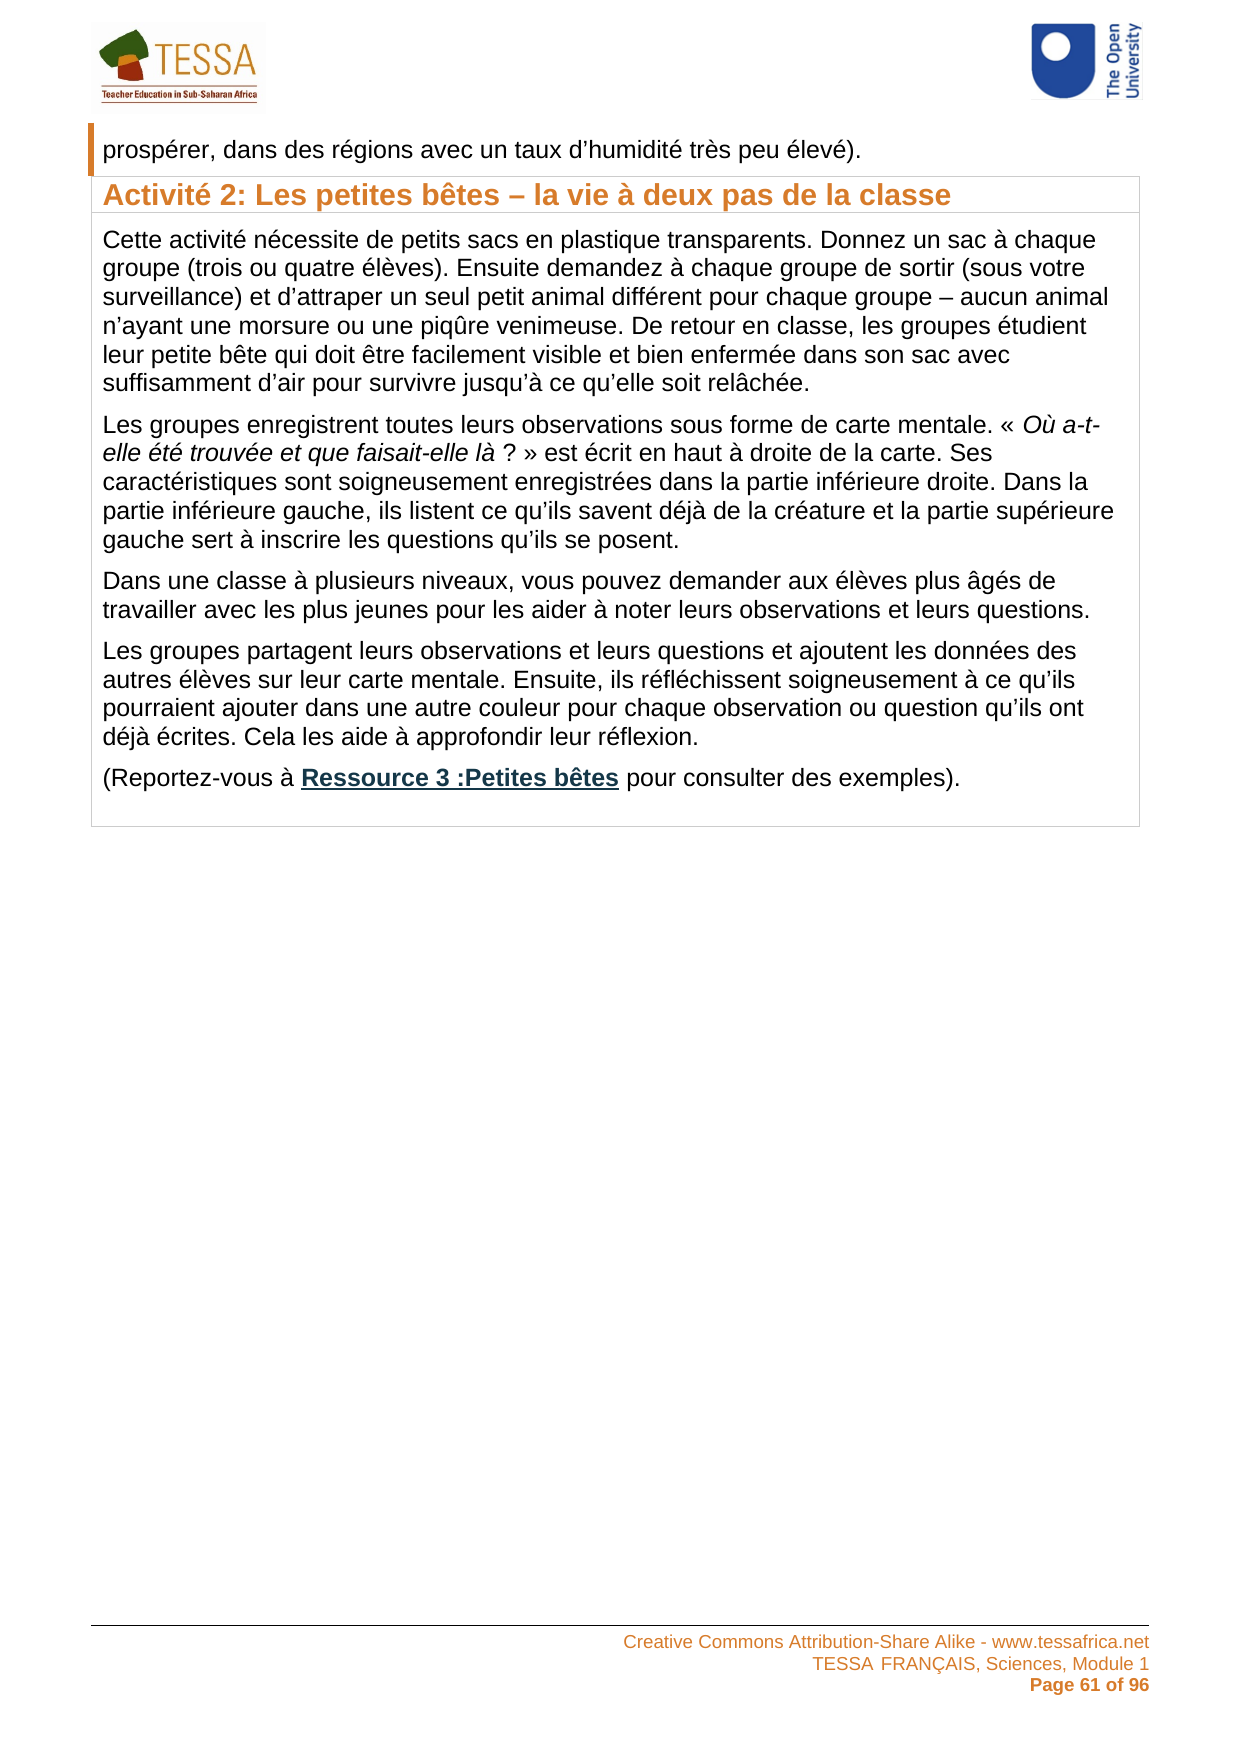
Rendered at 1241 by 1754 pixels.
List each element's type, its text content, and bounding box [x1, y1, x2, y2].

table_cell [94, 123, 1154, 176]
table_cell Cette activité nécessite de petits sacs en plastique transparents. Donnez un sac à chaque groupe (trois ou quatre élèves). Ensuite demandez à chaque groupe de sortir (sous votre surveillance) et d’attraper un seul petit animal différent pour chaque groupe – aucun animal n’ayant une morsure ou une piqûre venimeuse. De retour en classe, les groupes étudient leur petite bête qui doit être facilement visible et bien enfermée dans son sac avec suffisamment d’air pour survivre jusqu’à ce qu’elle soit relâchée. Les groupes enregistrent toutes leurs observations sous forme de carte mentale. « Où a-t-elle été trouvée et que faisait-elle là ? » est écrit en haut à droite de la carte. Ses caractéristiques sont soigneusement enregistrées dans la partie inférieure droite. Dans la partie inférieure gauche, ils listent ce qu’ils savent déjà de la créature et la partie supérieure gauche sert à inscrire les questions qu’ils se posent. Dans une classe à plusieurs niveaux, vous pouvez demander aux élèves plus âgés de travailler avec les plus jeunes pour les aider à noter leurs observations et leurs questions. Les groupes partagent leurs observations et leurs questions et ajoutent les données des autres élèves sur leur carte mentale. Ensuite, ils réfléchissent soigneusement à ce qu’ils pourraient ajouter dans une autre couleur pour chaque observation ou question qu’ils ont déjà écrites. Cela les aide à approfondir leur réflexion. (Reportez-vous à Ressource 3 :Petites bêtes pour consulter des exemples). [92, 213, 1139, 826]
picture [1031, 22, 1144, 101]
table_header Activité 2: Les petites bêtes – la vie à deux pas de la classe [92, 177, 1139, 212]
picture [91, 22, 266, 114]
